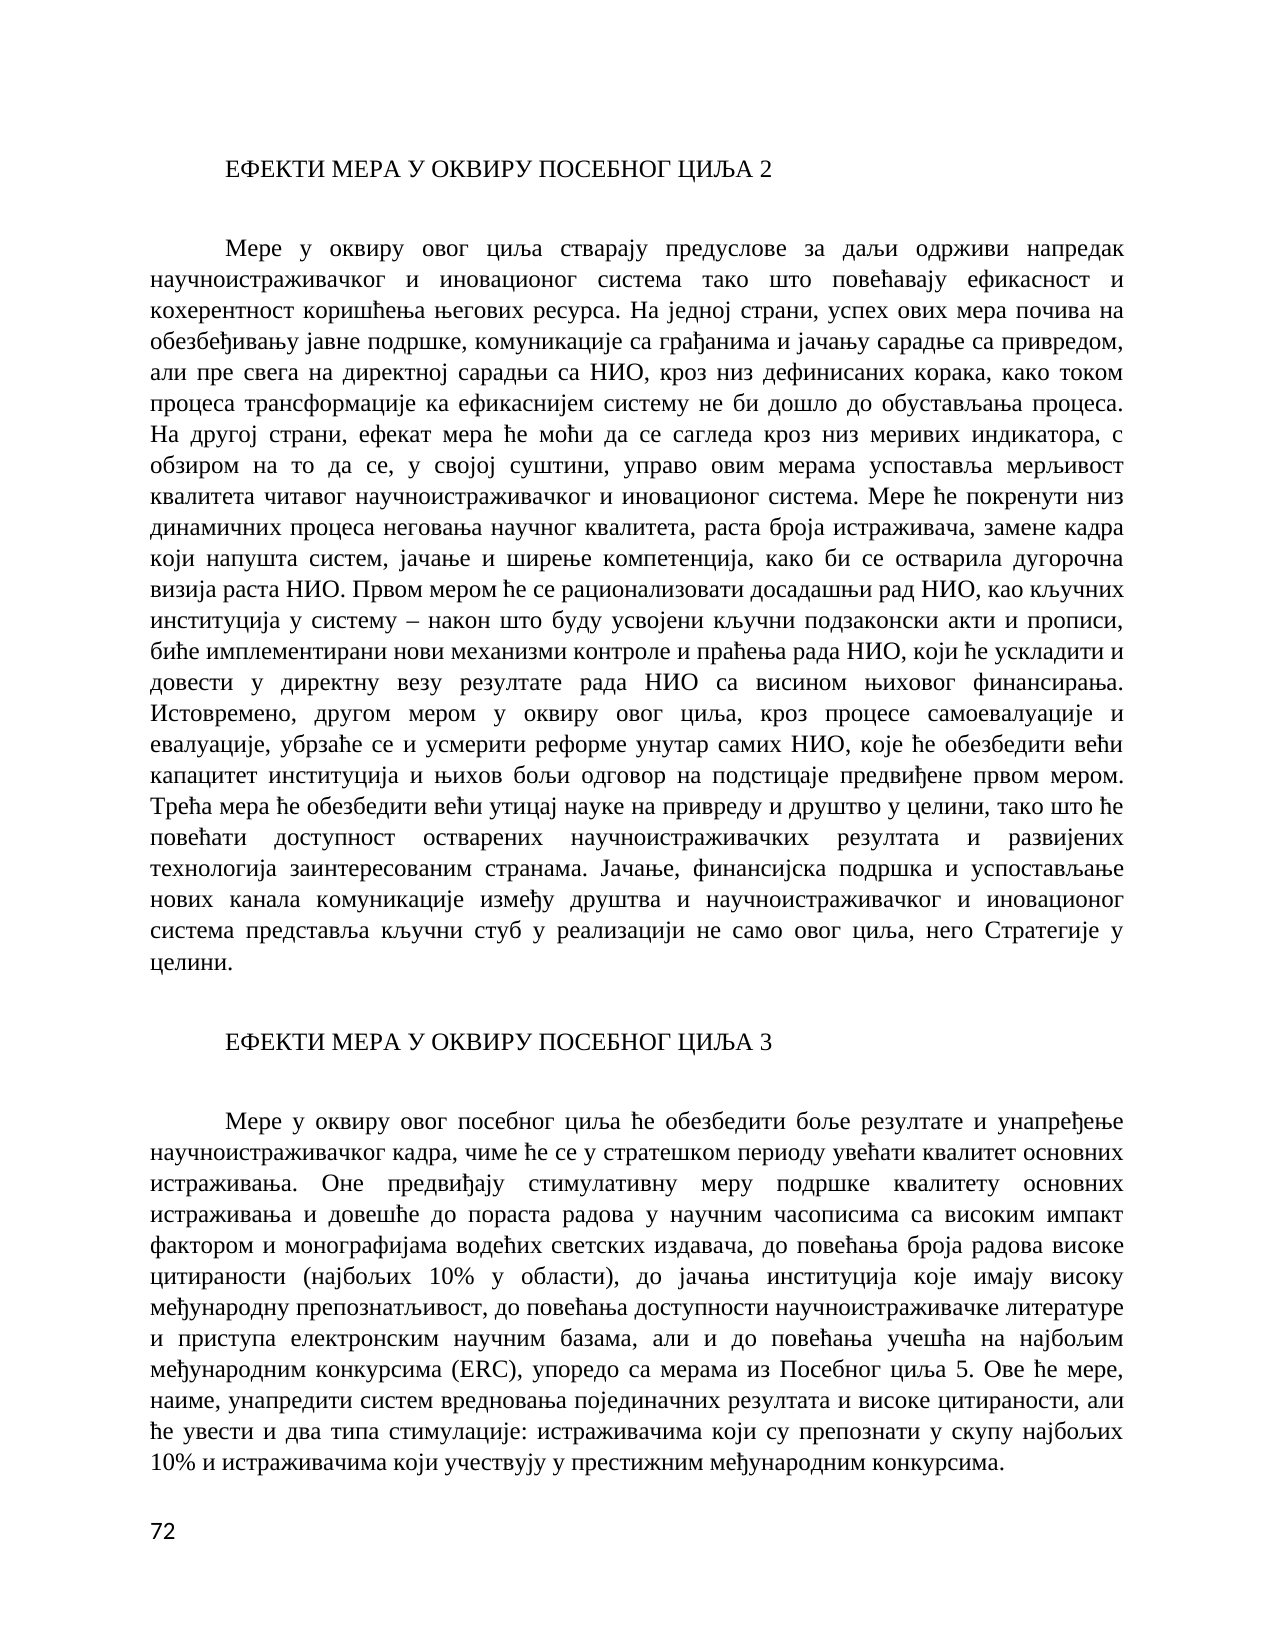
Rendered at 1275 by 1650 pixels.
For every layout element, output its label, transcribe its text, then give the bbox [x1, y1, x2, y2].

subtitle Ефекти мера у оквиру Посебног циља 2 [150, 154, 1125, 183]
text Мере у оквиру овог посебног циља ће обезбедити боље резултате и унапређење научноистраживачког кадра, чиме ће се у стратешком периоду увећати квалитет основних истраживања. Оне предвиђају стимулативну меру подршке квалитету основних истраживања и довешће до пораста радова у научним часописима са високим импакт фактором и монографијама водећих светских издавача, до повећања броја радова високе цитираности (најбољих 10% у области), до јачања институција које имају високу међународну препознатљивост, до повећања доступности научноистраживачке литературе и приступа електронским научним базама, али и до повећања учешћа на најбољим међународним конкурсима (ERC), упоредо са мерама из Посебног циља 5. Ове ће мере, наиме, унапредити систем вредновања појединачних резултата и високе цитираности, али ће увести и два типа стимулације: истраживачима који су препознати у скупу најбољих 10% и истраживачима који учествују у престижним међународним конкурсима. [150, 1106, 1125, 1476]
subtitle Ефекти мера у оквиру Посебног циља 3 [150, 1027, 1125, 1056]
text Мере у оквиру овог циља стварају предуслове за даљи одрживи напредак научноистраживачког и иновационог система тако што повећавају ефикасност и кохерентност коришћења његових ресурса. На једној страни, успех ових мера почива на обезбеђивању јавне подршке, комуникације са грађанима и јачању сарадње са привредом, али пре свега на директној сарадњи са НИО, кроз низ дефинисаних корака, како током процеса трансформације ка ефикаснијем систему не би дошло до обустављања процеса. На другој страни, ефекат мера ће моћи да се сагледа кроз низ меривих индикатора, с обзиром на то да се, у својој суштини, управо овим мерама успоставља мерљивост квалитета читавог научноистраживачког и иновационог система. Мере ће покренути низ динамичних процеса неговања научног квалитета, раста броја истраживача, замене кадра који напушта систем, јачање и ширење компетенција, како би се остварила дугорочна визија раста НИО. Првом мером ће се рационализовати досадашњи рад НИО, као кључних институција у систему – након што буду усвојени кључни подзаконски акти и прописи, биће имплементирани нови механизми контроле и праћења рада НИО, који ће ускладити и довести у директну везу резултате рада НИО са висином њиховог финансирања. Истовремено, другом мером у оквиру овог циља, кроз процесе самоевалуације и евалуације, убрзаће се и усмерити реформе унутар самих НИО, које ће обезбедити већи капацитет институција и њихов бољи одговор на подстицаје предвиђене првом мером. Трећа мера ће обезбедити већи утицај науке на привреду и друштво у целини, тако што ће повећати доступност остварених научноистраживачких резултата и развијених технологија заинтересованим странама. Јачање, финансијска подршка и успостављање нових канала комуникације између друштва и научноистраживачког и иновационог система представља кључни стуб у реализацији не само овог циља, него Стратегије у целини. [150, 233, 1125, 975]
